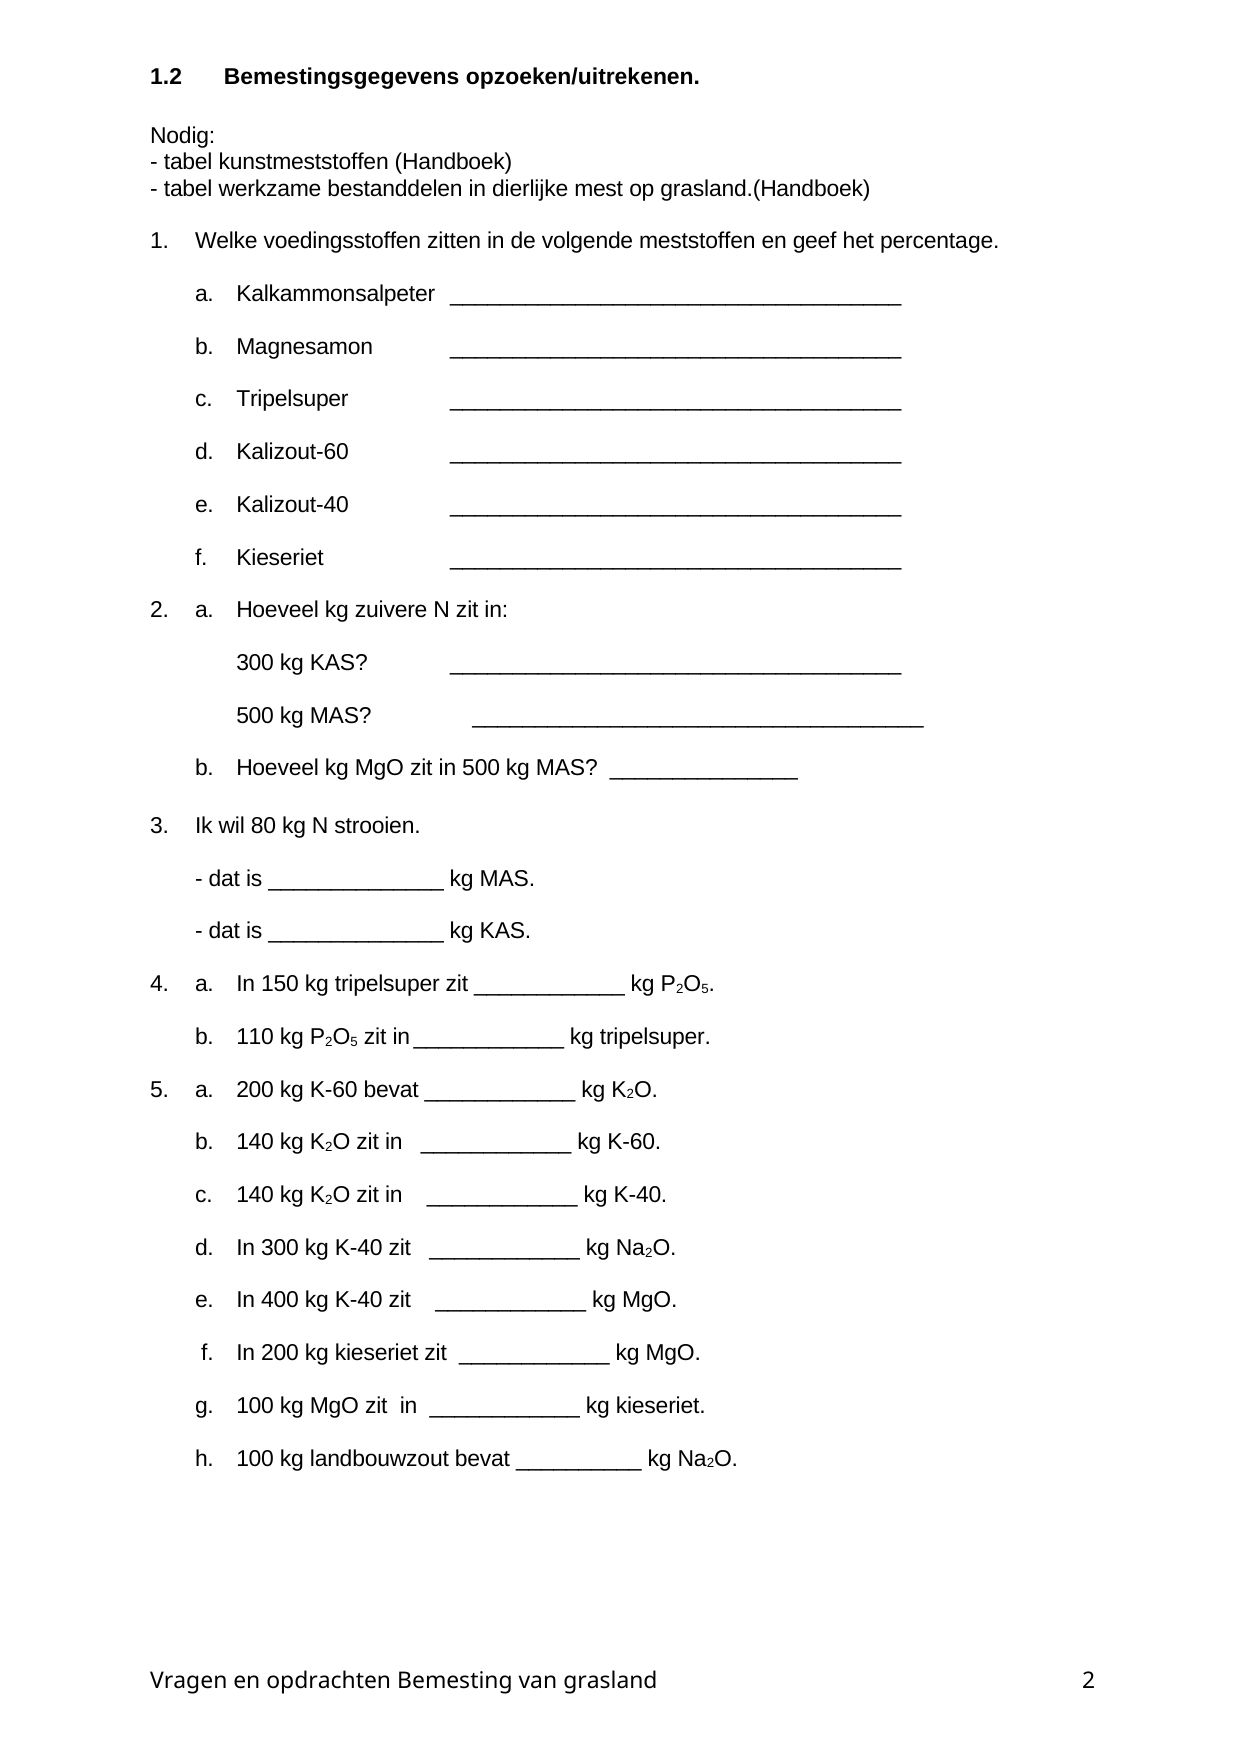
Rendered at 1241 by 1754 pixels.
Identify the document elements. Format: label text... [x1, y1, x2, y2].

text d. Kalizout-60 ____________________________________ [150, 438, 1199, 464]
text 4. a. In tripelsuper zit ____________ kg P2O5. [150, 970, 1199, 996]
text - tabel werkzame bestanddelen in dierlijke mest op grasland.(Handboek) [150, 174, 1199, 201]
text e. In K-40 zit ____________ kg MgO. [150, 1286, 1199, 1313]
text 2. a. Hoeveel kg zuivere N zit in: [150, 596, 1199, 623]
text KAS? ____________________________________ [150, 649, 1199, 675]
text c. K2O zit in ____________ kg K-40. [150, 1181, 1199, 1207]
text Nodig: [150, 122, 1199, 148]
text - dat is ______________ kg MAS. [150, 865, 1199, 891]
text f. In kieseriet zit ____________ kg MgO. [150, 1339, 1199, 1365]
text b. K2O zit in ____________ kg K-60. [150, 1128, 1199, 1154]
text 1. Welke voedingsstoffen zitten in de volgende meststoffen en geef het percentage. [150, 227, 1199, 254]
text b. Magnesamon ____________________________________ [150, 333, 1199, 359]
text b. Hoeveel kg MgO zit in MAS? _______________ [150, 754, 1199, 781]
text f. Kieseriet ____________________________________ [150, 543, 1199, 570]
text d. In K-40 zit ____________ kg Na2O. [150, 1234, 1199, 1260]
text g. MgO zit in ____________ kg kieseriet. [150, 1392, 1199, 1418]
text MAS? ____________________________________ [150, 702, 1199, 728]
text 5. a. K-60 bevat ____________ kg K2O. [150, 1076, 1199, 1102]
text - tabel kunstmeststoffen (Handboek) [150, 148, 1199, 174]
text - dat is ______________ kg KAS. [150, 917, 1199, 944]
text e. Kalizout-40 ____________________________________ [150, 491, 1199, 517]
text b. P2O5 zit in ____________ kg tripelsuper. [150, 1023, 1199, 1049]
text c. Tripelsuper ____________________________________ [150, 385, 1199, 412]
text a. Kalkammonsalpeter ____________________________________ [150, 280, 1199, 306]
text h. landbouwzout bevat __________ kg Na2O. [150, 1444, 1199, 1471]
text 3. Ik wil N strooien. [150, 812, 1199, 838]
subtitle 1.2 Bemestingsgegevens opzoeken/uitrekenen. [150, 63, 1199, 89]
